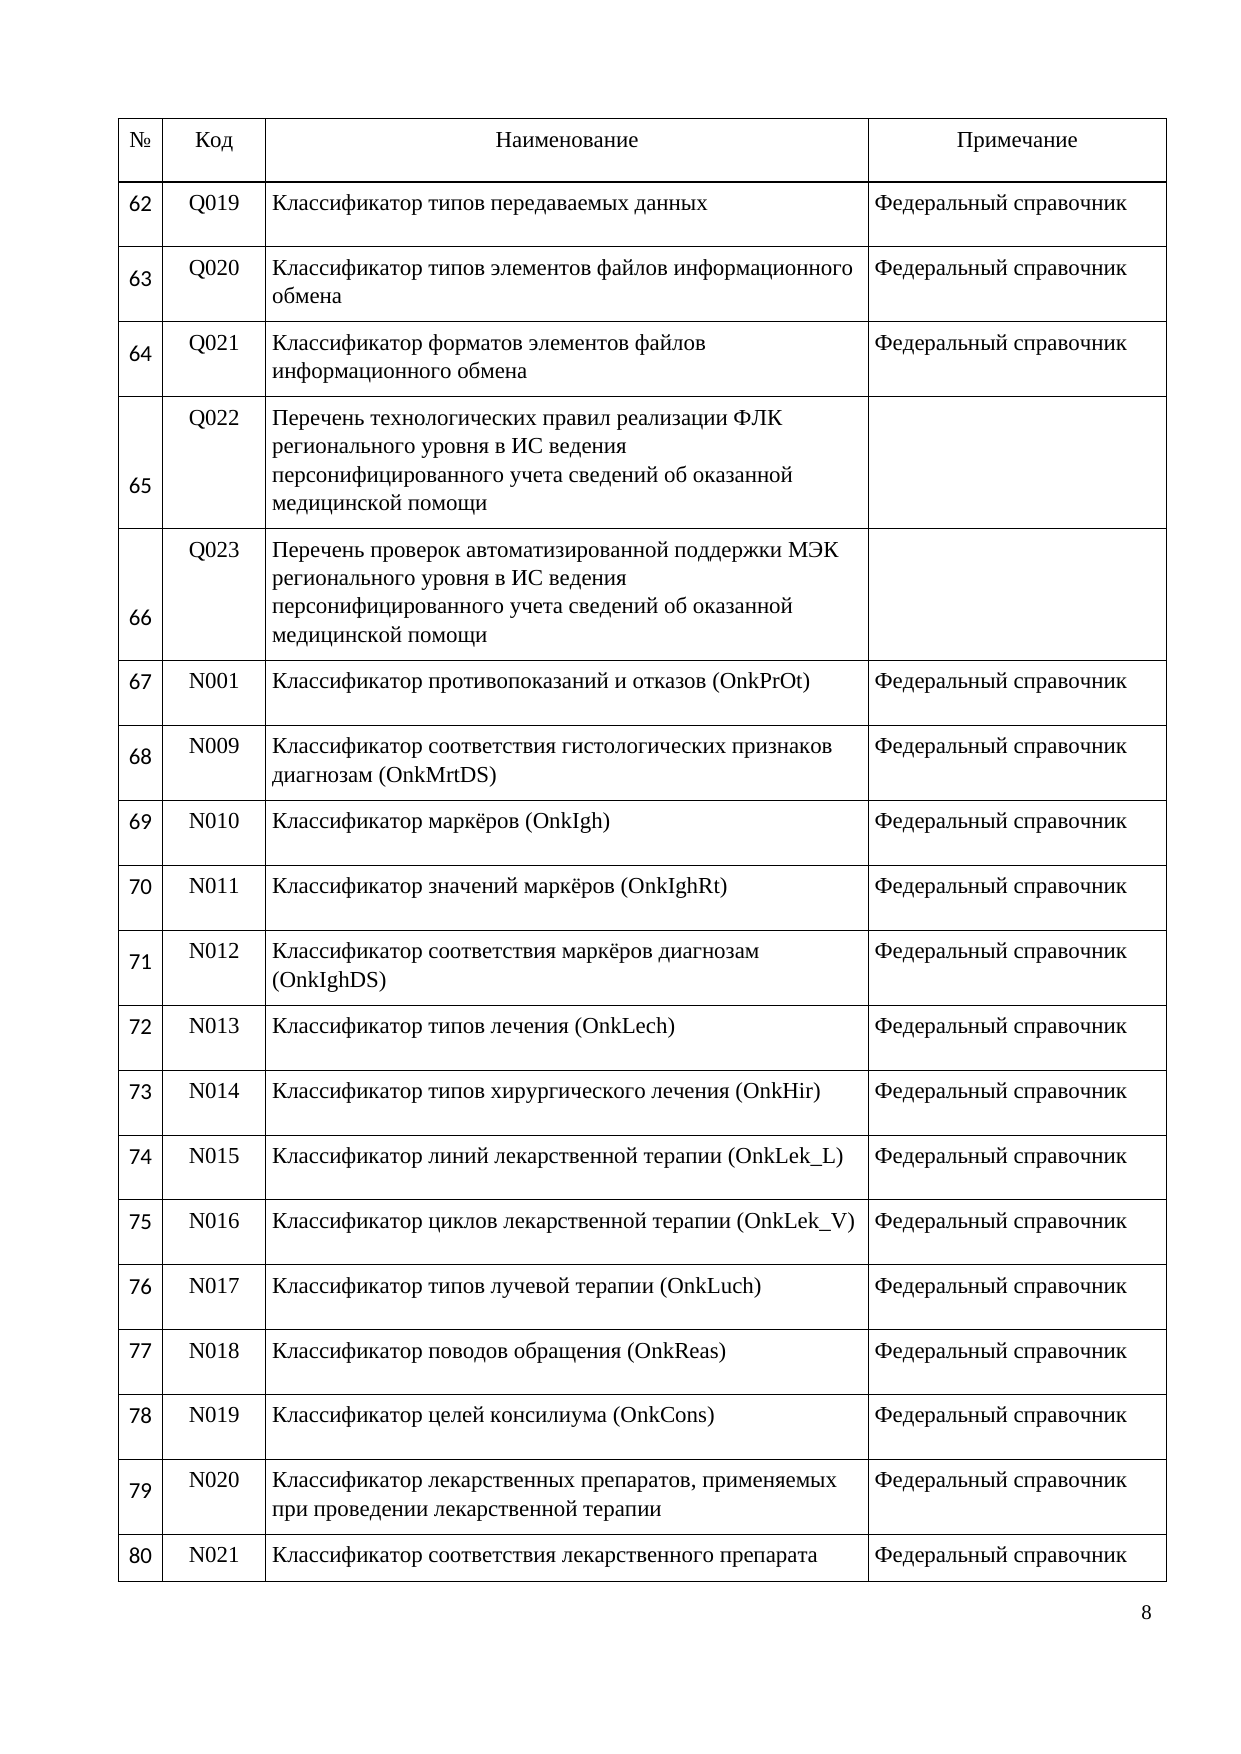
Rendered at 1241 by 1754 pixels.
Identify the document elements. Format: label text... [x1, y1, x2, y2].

table_cell N012 [163, 931, 265, 1005]
table_cell Классификатор типов лучевой терапии (OnkLuch) [266, 1265, 868, 1329]
table_cell Q022 [163, 397, 265, 528]
table_cell Классификатор соответствия маркёров диагнозам (OnkIghDS) [266, 931, 868, 1005]
table_cell Федеральный справочник [869, 931, 1166, 1005]
table_cell Классификатор типов передаваемых данных [266, 183, 868, 246]
table_cell Классификатор противопоказаний и отказов (OnkPrOt) [266, 661, 868, 725]
table_cell 77 [119, 1330, 162, 1394]
table_cell 65 [119, 397, 162, 528]
table_cell N013 [163, 1006, 265, 1069]
table_cell N016 [163, 1200, 265, 1264]
table_cell Федеральный справочник [869, 1006, 1166, 1069]
table_cell 72 [119, 1006, 162, 1069]
table_cell Классификатор соответствия гистологических признаков диагнозам (OnkMrtDS) [266, 726, 868, 800]
table_cell N001 [163, 661, 265, 725]
table_cell 76 [119, 1265, 162, 1329]
table_cell 64 [119, 322, 162, 396]
table_cell N020 [163, 1460, 265, 1534]
table_cell N014 [163, 1071, 265, 1134]
table_cell Классификатор форматов элементов файлов информационного обмена [266, 322, 868, 396]
table_cell Федеральный справочник [869, 801, 1166, 865]
table_cell Классификатор линий лекарственной терапии (OnkLek_L) [266, 1136, 868, 1199]
table_cell 70 [119, 866, 162, 930]
table_cell Федеральный справочник [869, 866, 1166, 930]
table_cell 69 [119, 801, 162, 865]
table_header Наименование [266, 119, 868, 181]
table_cell Федеральный справочник [869, 183, 1166, 246]
table_cell 67 [119, 661, 162, 725]
table_cell Федеральный справочник [869, 1395, 1166, 1459]
table_cell Федеральный справочник [869, 726, 1166, 800]
table_cell Классификатор поводов обращения (OnkReas) [266, 1330, 868, 1394]
table_cell Q021 [163, 322, 265, 396]
table_cell Перечень проверок автоматизированной поддержки МЭК регионального уровня в ИС ведения персонифицированного учета сведений об оказанной медицинской помощи [266, 529, 868, 660]
table_cell 62 [119, 183, 162, 246]
table_cell Федеральный справочник [869, 1330, 1166, 1394]
table_cell N010 [163, 801, 265, 865]
table_cell 80 [119, 1535, 162, 1581]
table_cell Федеральный справочник [869, 247, 1166, 321]
table_cell N015 [163, 1136, 265, 1199]
table_cell Классификатор целей консилиума (OnkCons) [266, 1395, 868, 1459]
table_header Примечание [869, 119, 1166, 181]
table_cell N009 [163, 726, 265, 800]
table_cell Классификатор типов хирургического лечения (OnkHir) [266, 1071, 868, 1134]
table_cell Федеральный справочник [869, 1460, 1166, 1534]
table_cell N021 [163, 1535, 265, 1581]
table_cell [869, 529, 1166, 660]
table_cell Классификатор значений маркёров (OnkIghRt) [266, 866, 868, 930]
table_cell 78 [119, 1395, 162, 1459]
table_cell N019 [163, 1395, 265, 1459]
table_cell [869, 397, 1166, 528]
table_cell Федеральный справочник [869, 322, 1166, 396]
table_cell Классификатор маркёров (OnkIgh) [266, 801, 868, 865]
table_cell 79 [119, 1460, 162, 1534]
table_cell N017 [163, 1265, 265, 1329]
table_cell Классификатор лекарственных препаратов, применяемых при проведении лекарственной терапии [266, 1460, 868, 1534]
table_cell Классификатор типов лечения (OnkLech) [266, 1006, 868, 1069]
table_cell Федеральный справочник [869, 1071, 1166, 1134]
table_cell Федеральный справочник [869, 661, 1166, 725]
table_cell Федеральный справочник [869, 1535, 1166, 1581]
table_cell Q020 [163, 247, 265, 321]
table_cell Федеральный справочник [869, 1265, 1166, 1329]
table_cell Федеральный справочник [869, 1200, 1166, 1264]
table_cell 68 [119, 726, 162, 800]
table_header Код [163, 119, 265, 181]
table_cell N018 [163, 1330, 265, 1394]
table_cell 71 [119, 931, 162, 1005]
table_header № [119, 119, 162, 181]
table_cell Q019 [163, 183, 265, 246]
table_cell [266, 1535, 868, 1581]
table_cell 66 [119, 529, 162, 660]
table_cell 74 [119, 1136, 162, 1199]
table_cell 63 [119, 247, 162, 321]
table_cell Классификатор типов элементов файлов информационного обмена [266, 247, 868, 321]
table_cell Перечень технологических правил реализации ФЛК регионального уровня в ИС ведения персонифицированного учета сведений об оказанной медицинской помощи [266, 397, 868, 528]
table_cell Федеральный справочник [869, 1136, 1166, 1199]
table_cell N011 [163, 866, 265, 930]
table_cell 73 [119, 1071, 162, 1134]
table_cell Q023 [163, 529, 265, 660]
table_cell 75 [119, 1200, 162, 1264]
table_cell Классификатор циклов лекарственной терапии (OnkLek_V) [266, 1200, 868, 1264]
